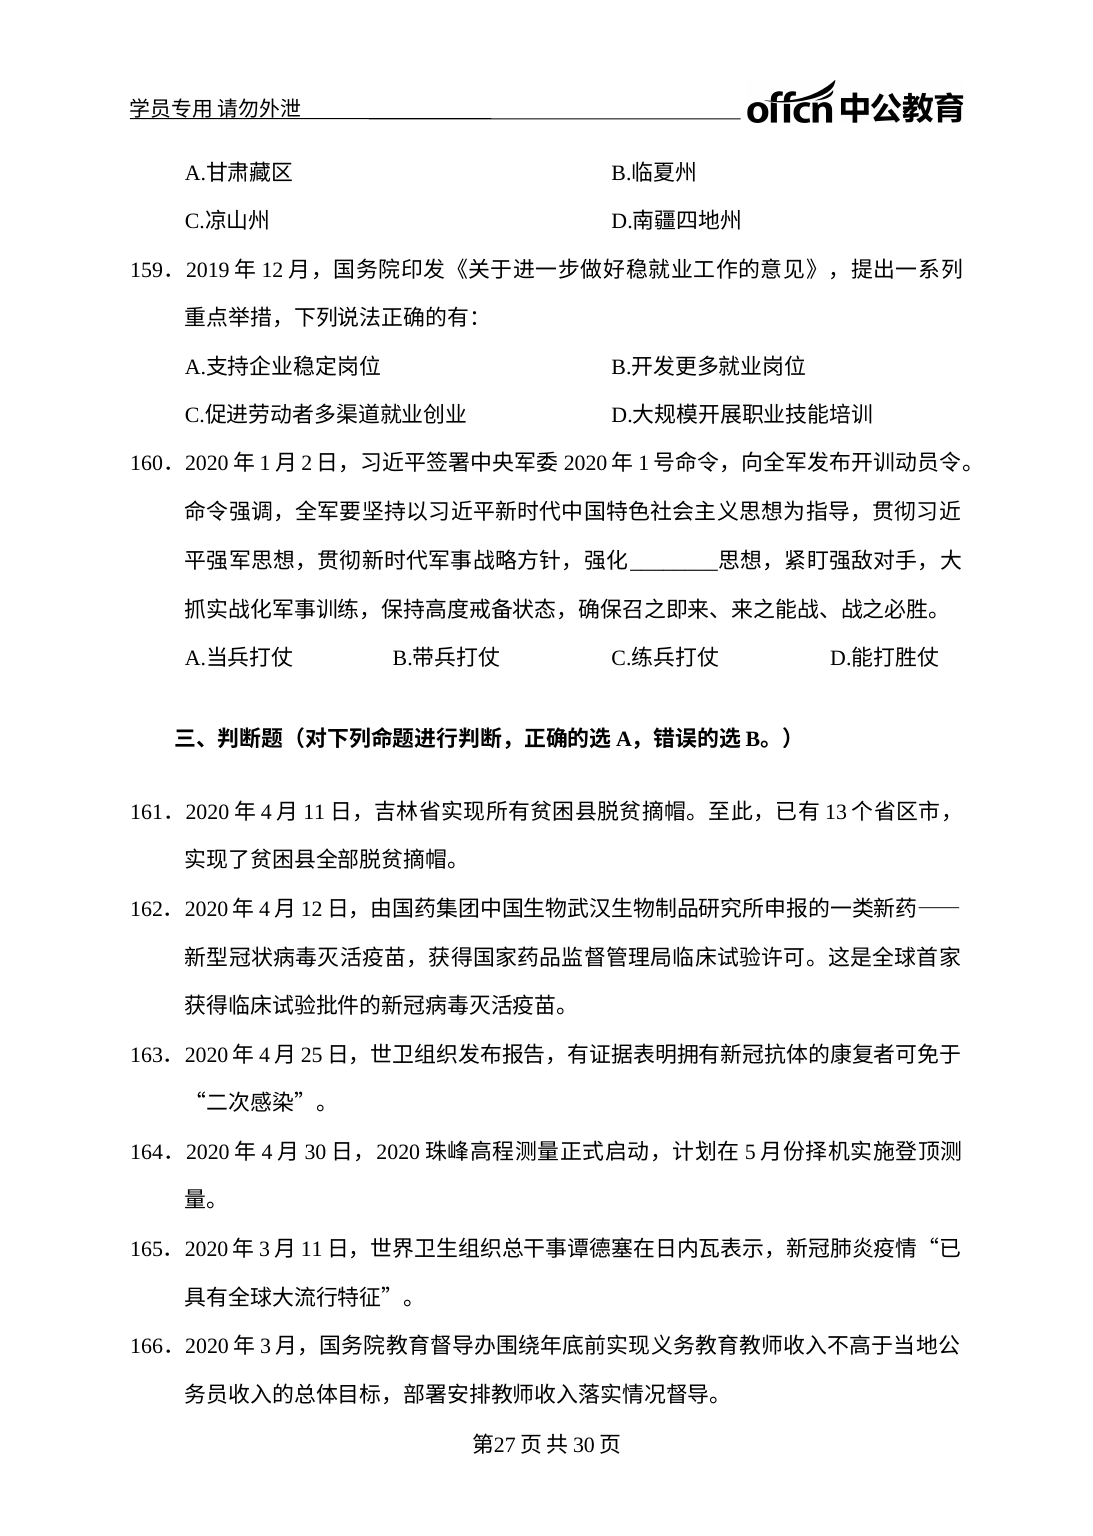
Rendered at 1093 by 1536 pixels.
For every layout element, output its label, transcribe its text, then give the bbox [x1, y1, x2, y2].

text 163．2020年4月25日，世卫组织发布报告，有证据表明拥有新冠抗体的康复者可免于“二次感染”。 [130, 1036, 963, 1117]
text 164．2020年4月30日，2020珠峰高程测量正式启动，计划在5月份择机实施登顶测量。 [130, 1133, 963, 1214]
text 162．2020年4月12日，由国药集团中国生物武汉生物制品研究所申报的一类新药——新型冠状病毒灭活疫苗，获得国家药品监督管理局临床试验许可。这是全球首家获得临床试验批件的新冠病毒灭活疫苗。 [130, 890, 963, 1020]
text C.凉山州 D.南疆四地州 [184, 203, 963, 235]
text 166．2020年3月，国务院教育督导办围绕年底前实现义务教育教师收入不高于当地公务员收入的总体目标，部署安排教师收入落实情况督导。 [130, 1327, 963, 1409]
picture [747, 80, 964, 123]
text A.甘肃藏区 B.临夏州 [184, 154, 963, 187]
text C.促进劳动者多渠道就业创业 D.大规模开展职业技能培训 [184, 397, 963, 429]
text A.当兵打仗 B.带兵打仗 C.练兵打仗 D.能打胜仗 [184, 639, 963, 672]
text 161．2020年4月11日，吉林省实现所有贫困县脱贫摘帽。至此，已有13个省区市，实现了贫困县全部脱贫摘帽。 [130, 793, 963, 874]
text 165．2020年3月11日，世界卫生组织总干事谭德塞在日内瓦表示，新冠肺炎疫情“已具有全球大流行特征”。 [130, 1230, 963, 1312]
text 160．2020年1月2日，习近平签署中央军委2020年1号命令，向全军发布开训动员令。命令强调，全军要坚持以习近平新时代中国特色社会主义思想为指导，贯彻习近平强军思想，贯彻新时代军事战略方针，强化________思想，紧盯强敌对手，大抓实战化军事训练，保持高度戒备状态，确保召之即来、来之能战、战之必胜。 [130, 445, 963, 624]
text 159．2019年12月，国务院印发《关于进一步做好稳就业工作的意见》，提出一系列重点举措，下列说法正确的有： [130, 251, 963, 332]
text A.支持企业稳定岗位 B.开发更多就业岗位 [184, 348, 963, 381]
text 三、判断题（对下列命题进行判断，正确的选A，错误的选B。） [130, 720, 963, 753]
